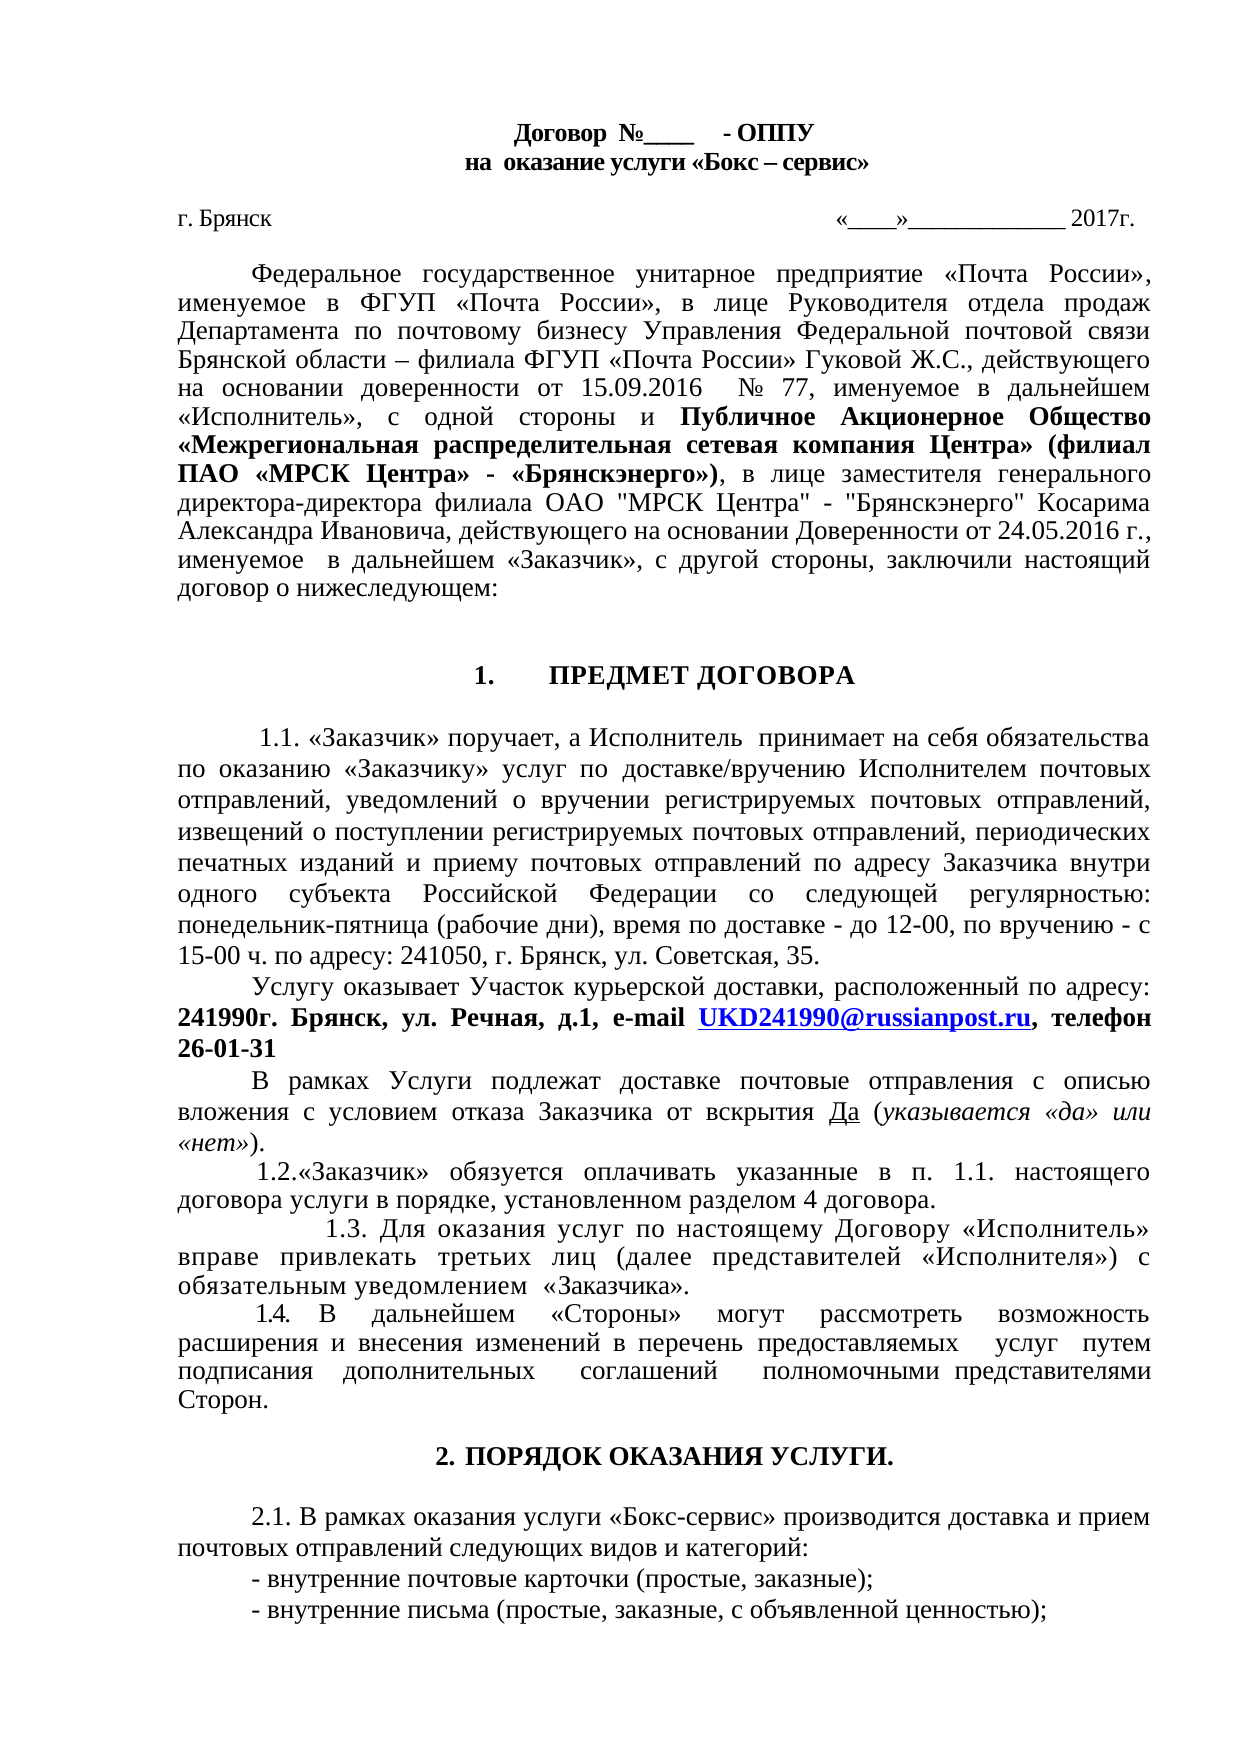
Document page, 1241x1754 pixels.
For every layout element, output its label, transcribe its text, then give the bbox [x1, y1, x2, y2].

list ПРЕДМЕТ ДОГОВОРА [177, 659, 1152, 690]
text Федеральное государственное унитарное предприятие «Почта России», именуемое в ФГУП «Почта России», в лице Руководителя отдела продаж Департамента по почтовому бизнесу Управления Федеральной почтовой связи Брянской области – филиала ФГУП «Почта России» Гуковой Ж.С., действующего на основании доверенности от 15.09.2016 № 77, именуемое в дальнейшем «Исполнитель», с одной стороны и Публичное Акционерное Общество «Межрегиональная распределительная сетевая компания Центра» (филиал ПАО «МРСК Центра» - «Брянскэнерго»), в лице заместителя генерального директора-директора филиала ОАО "МРСК Центра" - "Брянскэнерго" Косарима Александра Ивановича, действующего на основании Доверенности от 24.05.2016 г., именуемое в дальнейшем «Заказчик», с другой стороны, заключили настоящий договор о нижеследующем: [177, 260, 1152, 602]
text В рамках Услуги подлежат доставке почтовые отправления с описью вложения с условием отказа Заказчика от вскрытия Да (указывается «да» или «нет»). [177, 1064, 1152, 1157]
list ПОРЯДОК ОКАЗАНИЯ УСЛУГИ. [177, 1443, 1152, 1471]
text 1.1. «Заказчик» поручает, а Исполнитель принимает на себя обязательства по оказанию «Заказчику» услуг по доставке/вручению Исполнителем почтовых отправлений, уведомлений о вручении регистрируемых почтовых отправлений, извещений о поступлении регистрируемых почтовых отправлений, периодических печатных изданий и приему почтовых отправлений по адресу Заказчика внутри одного субъекта Российской Федерации со следующей регулярностью: понедельник-пятница (рабочие дни), время по доставке - до 12-00, по вручению - с 15-00 ч. по адресу: 241050, г. Брянск, ул. Советская, 35. [177, 721, 1152, 970]
text Услугу оказывает Участок курьерской доставки, расположенный по адресу: 241990г. Брянск, ул. Речная, д.1, e-mail UKD241990@russianpost.ru, телефон 26-01-31 [177, 970, 1152, 1064]
text - внутренние почтовые карточки (простые, заказные); [177, 1562, 1152, 1593]
text на оказание услуги «Бокс – сервис» [177, 147, 1152, 176]
text г. Брянск «____»_____________ 2017г. [177, 203, 1152, 232]
text - внутренние письма (простые, заказные, с объявленной ценностью); [177, 1593, 1152, 1624]
text 1.4. В дальнейшем «Стороны» могут рассмотреть возможность расширения и внесения изменений в перечень предоставляемых услуг путем подписания дополнительных соглашений полномочными представителями Сторон. [178, 1300, 1152, 1414]
text 2.1. В рамках оказания услуги «Бокс-сервис» производится доставка и прием почтовых отправлений следующих видов и категорий: [177, 1500, 1152, 1562]
text 1.3. Для оказания услуг по настоящему Договору «Исполнитель» вправе привлекать третьих лиц (далее представителей «Исполнителя») с обязательным уведомлением «Заказчика». [178, 1214, 1152, 1300]
text Договор №____ - ОППУ [177, 118, 1152, 147]
list «Заказчик» обязуется оплачивать указанные в п. 1.1. настоящего договора услуги в порядке, установленном разделом 4 договора. [177, 1157, 1152, 1214]
